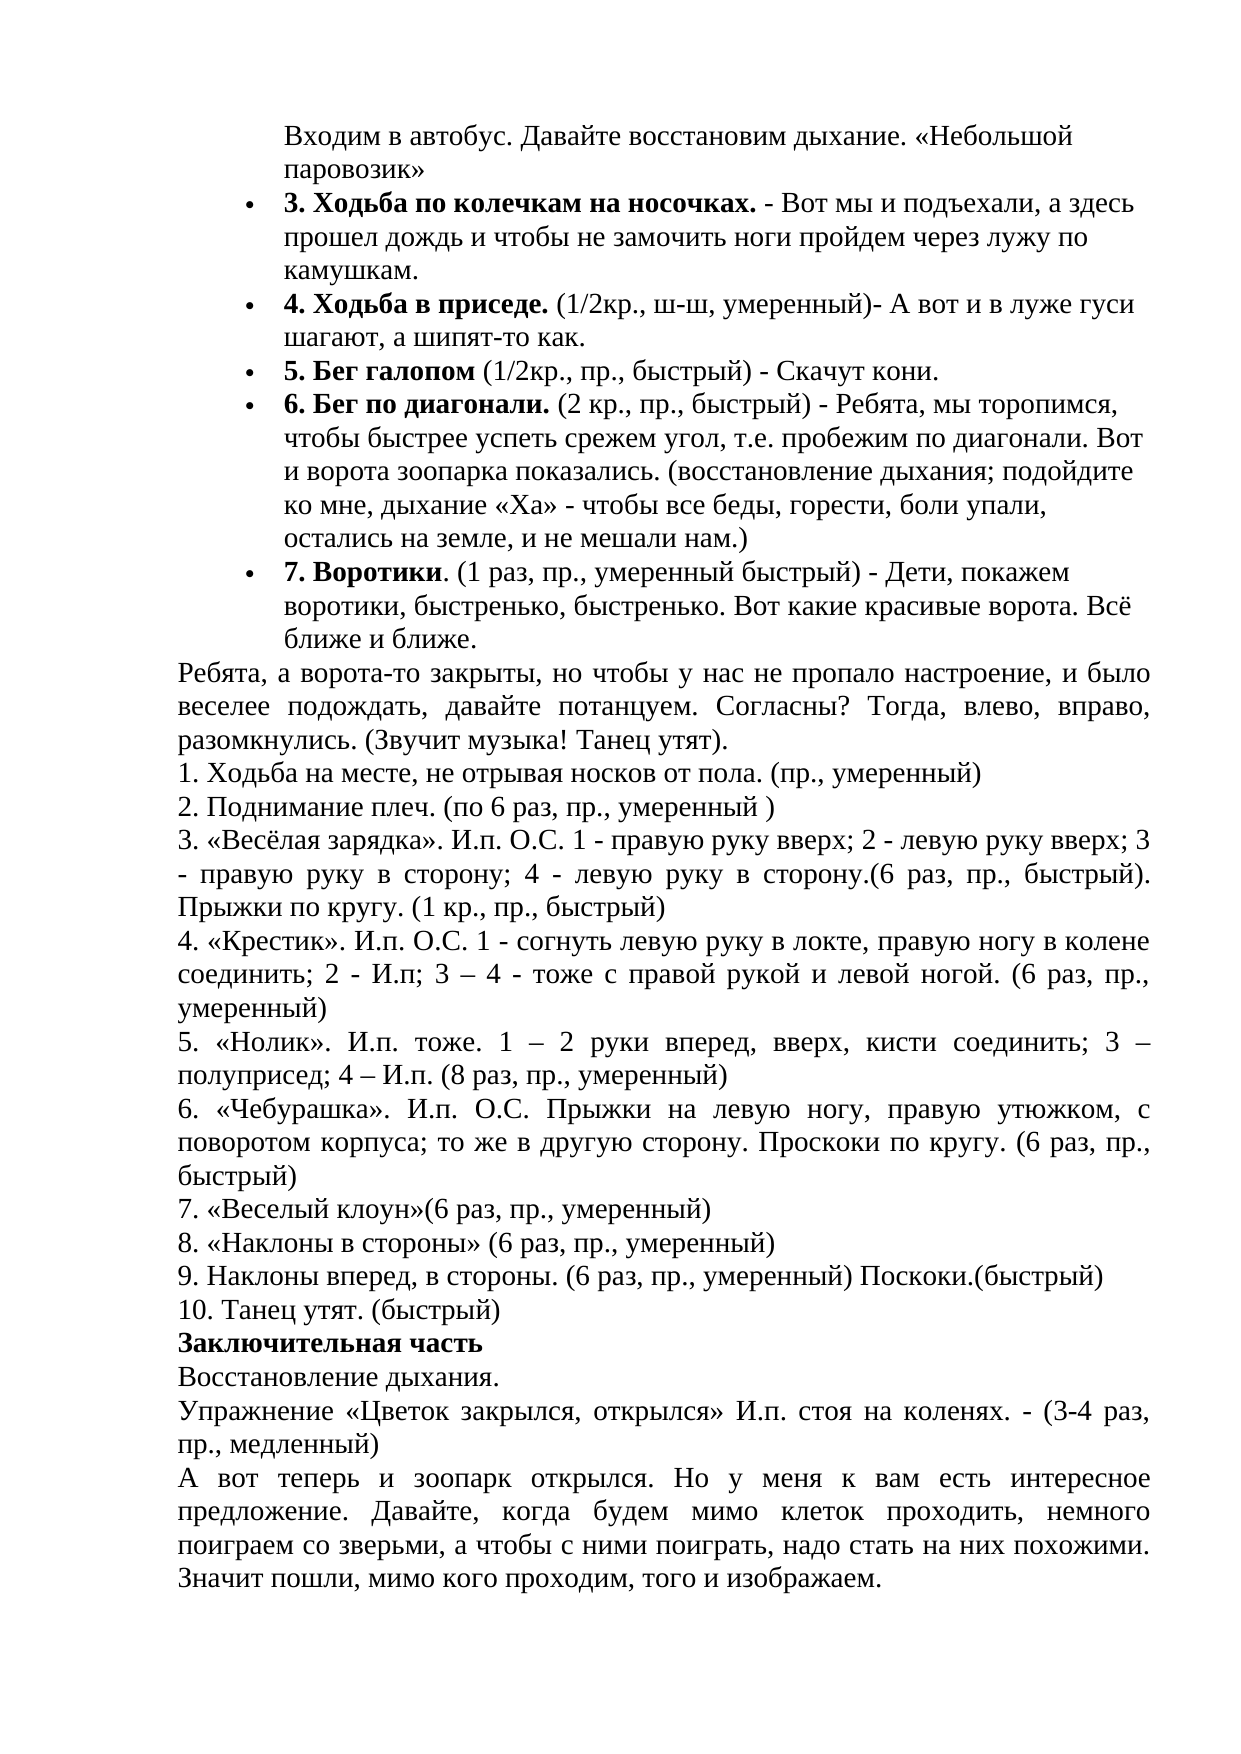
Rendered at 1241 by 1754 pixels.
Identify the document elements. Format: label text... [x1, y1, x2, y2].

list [246, 118, 1152, 185]
text 5. «Нолик». И.п. тоже. 1 – 2 руки вперед, вверх, кисти соединить; 3 – полуприсед; 4 – И.п. (8 раз, пр., умеренный) [177, 1024, 1152, 1091]
text 4. «Крестик». И.п. О.С. 1 - согнуть левую руку в локте, правую ногу в колене соединить; 2 - И.п; 3 – 4 - тоже с правой рукой и левой ногой. (6 раз, пр., умеренный) [177, 923, 1152, 1024]
text А вот теперь и зоопарк открылся. Но у меня к вам есть интересное предложение. Давайте, когда будем мимо клеток проходить, немного поиграем со зверьми, а чтобы с ними поиграть, надо стать на них похожими. Значит пошли, мимо кого проходим, того и изображаем. [177, 1460, 1152, 1594]
text 3. «Весёлая зарядка». И.п. О.С. 1 - правую руку вверх; 2 - левую руку вверх; 3 - правую руку в сторону; 4 - левую руку в сторону.(6 раз, пр., быстрый). Прыжки по кругу. (1 кр., пр., быстрый) [177, 822, 1152, 923]
list 3. Ходьба по колечкам на носочках. - Вот мы и подъехали, а здесь прошел дождь и чтобы не замочить ноги пройдем через лужу по камушкам. [246, 185, 1152, 286]
text Упражнение «Цветок закрылся, открылся» И.п. стоя на коленях. - (3-4 раз, пр., медленный) [177, 1393, 1152, 1460]
text 10. Танец утят. (быстрый) [177, 1292, 1152, 1326]
list 4. Ходьба в приседе. (1/2кр., ш-ш, умеренный)- А вот и в луже гуси шагают, а шипят-то как. [246, 286, 1152, 353]
text 1. Ходьба на месте, не отрывая носков от пола. (пр., умеренный) [177, 755, 1152, 789]
text Ребята, а ворота-то закрыты, но чтобы у нас не пропало настроение, и было веселее подождать, давайте потанцуем. Согласны? Тогда, влево, вправо, разомкнулись. (Звучит музыка! Танец утят). [177, 655, 1152, 755]
text Восстановление дыхания. [177, 1359, 1152, 1393]
text 9. Наклоны вперед, в стороны. (6 раз, пр., умеренный) Поскоки.(быстрый) [177, 1258, 1152, 1292]
text 8. «Наклоны в стороны» (6 раз, пр., умеренный) [177, 1225, 1152, 1258]
text 7. «Веселый клоун»(6 раз, пр., умеренный) [177, 1191, 1152, 1225]
text Заключительная часть [177, 1326, 1152, 1359]
text 2. Поднимание плеч. (по 6 раз, пр., умеренный ) [177, 789, 1152, 822]
list 7. Воротики. (1 раз, пр., умеренный быстрый) - Дети, покажем воротики, быстренько, быстренько. Вот какие красивые ворота. Всё ближе и ближе. [246, 554, 1152, 655]
list 6. Бег по диагонали. (2 кр., пр., быстрый) - Ребята, мы торопимся, чтобы быстрее успеть срежем угол, т.е. пробежим по диагонали. Вот и ворота зоопарка показались. (восстановление дыхания; подойдите ко мне, дыхание «Ха» - чтобы все беды, горести, боли упали, остались на земле, и не мешали нам.) [246, 386, 1152, 554]
text 6. «Чебурашка». И.п. О.С. Прыжки на левую ногу, правую утюжком, с поворотом корпуса; то же в другую сторону. Проскоки по кругу. (6 раз, пр., быстрый) [177, 1091, 1152, 1191]
list 5. Бег галопом (1/2кр., пр., быстрый) - Скачут кони. [246, 353, 1152, 386]
